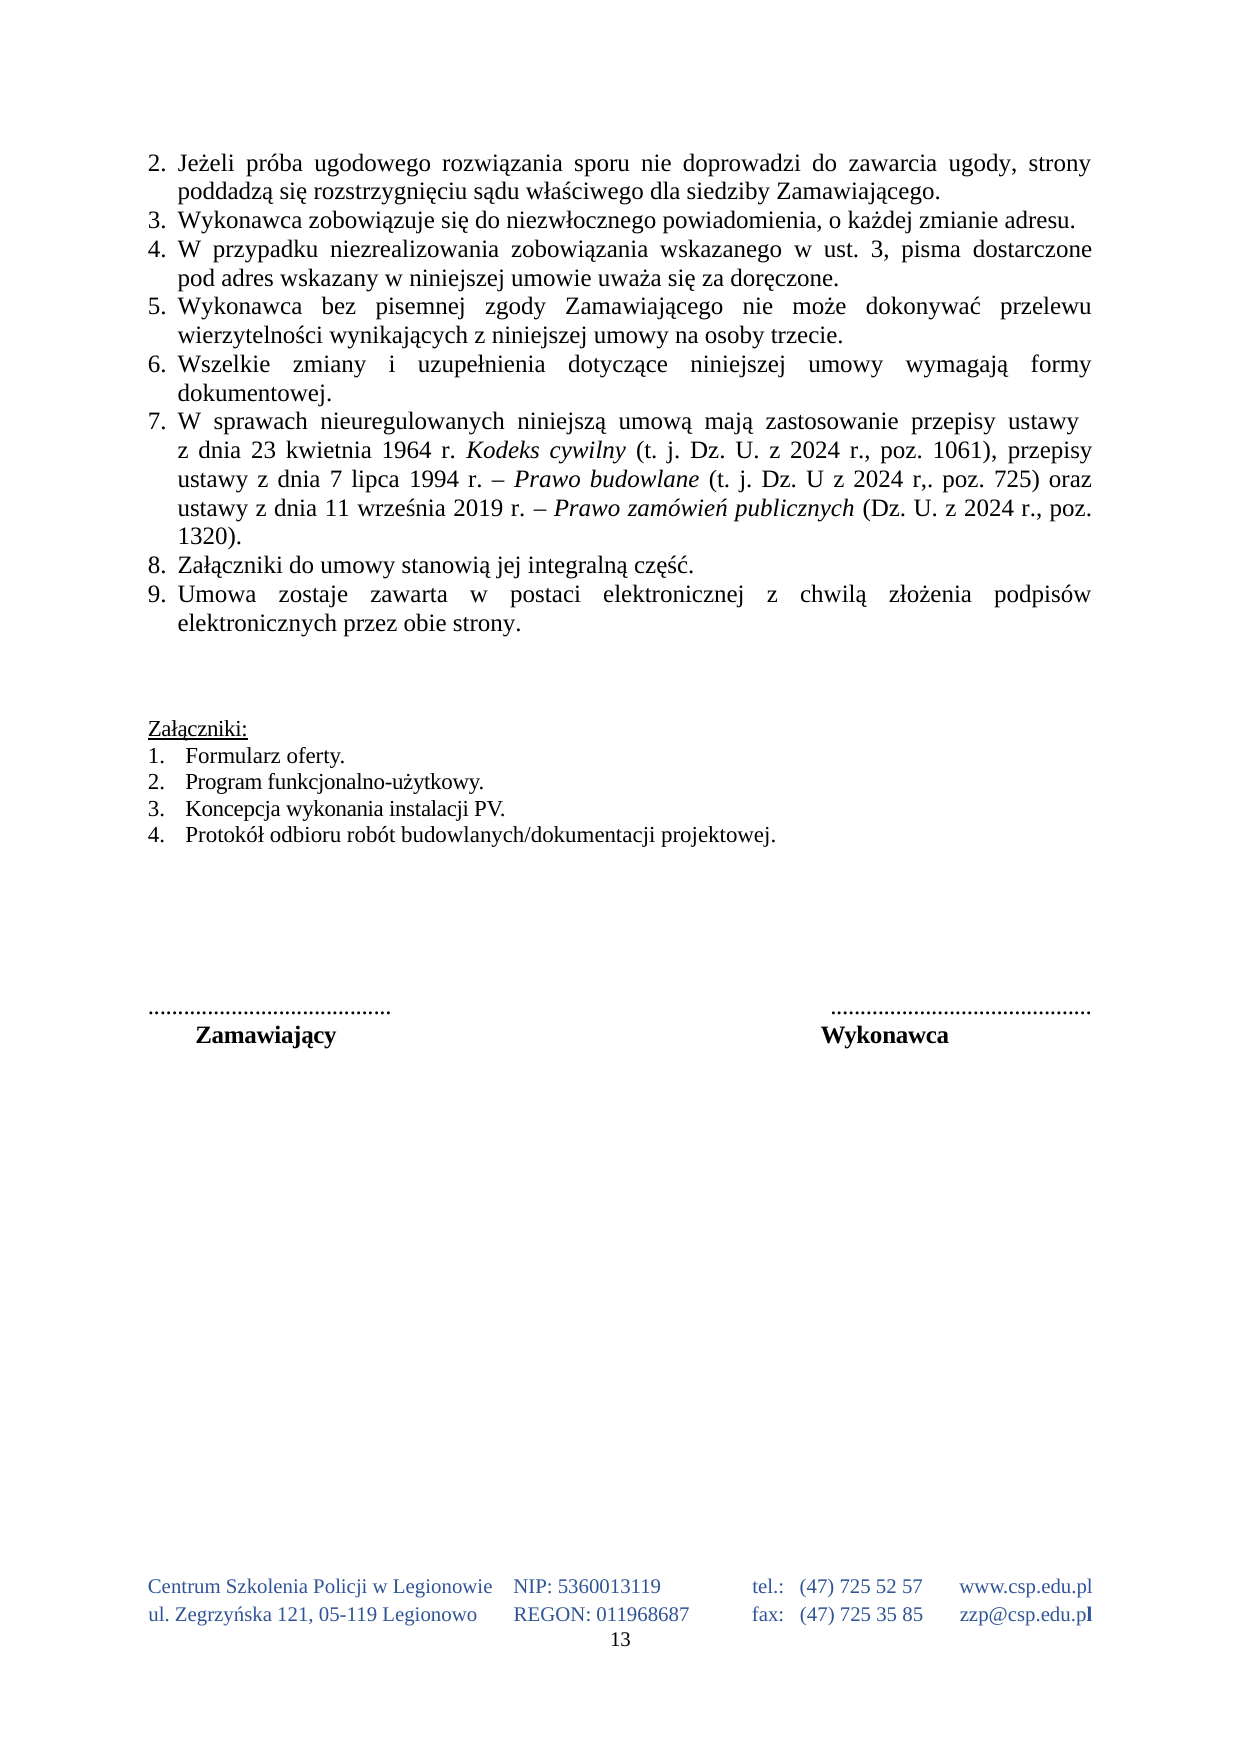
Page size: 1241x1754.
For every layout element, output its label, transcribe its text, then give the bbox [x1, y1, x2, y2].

text 8. Załączniki do umowy stanowią jej integralną część. [148, 550, 1092, 579]
text 4. W przypadku niezrealizowania zobowiązania wskazanego w ust. 3, pisma dostarczone pod adres wskazany w niniejszej umowie uważa się za doręczone. [148, 234, 1092, 291]
text 7. W sprawach nieuregulowanych niniejszą umową mają zastosowanie przepisy ustawy z dnia 23 kwietnia 1964 r. Kodeks cywilny (t. j. Dz. U. z 2024 r., poz. 1061), przepisy ustawy z dnia 7 lipca 1994 r. – Prawo budowlane (t. j. Dz. U z 2024 r,. poz. 725) oraz ustawy z dnia 11 września 2019 r. – Prawo zamówień publicznych (Dz. U. z 2024 r., poz. 1320). [148, 406, 1092, 550]
text Załączniki: [148, 716, 1092, 742]
text 5. Wykonawca bez pisemnej zgody Zamawiającego nie może dokonywać przelewu wierzytelności wynikających z niniejszej umowy na osoby trzecie. [148, 291, 1092, 349]
text 2. Jeżeli próba ugodowego rozwiązania sporu nie doprowadzi do zawarcia ugody, strony poddadzą się rozstrzygnięciu sądu właściwego dla siedziby Zamawiającego. [148, 148, 1092, 205]
text 3. Wykonawca zobowiązuje się do niezwłocznego powiadomienia, o każdej zmianie adresu. [148, 205, 1092, 234]
text ......................................... ............................................ Zamawiający Wykonawca [148, 991, 1092, 1048]
list Koncepcja wykonania instalacji PV. [148, 794, 1092, 821]
list Program funkcjonalno-użytkowy. [148, 768, 1092, 794]
list Formularz oferty. [148, 742, 1092, 768]
text 9. Umowa zostaje zawarta w postaci elektronicznej z chwilą złożenia podpisów elektronicznych przez obie strony. [148, 579, 1092, 636]
list Protokół odbioru robót budowlanych/dokumentacji projektowej. [148, 821, 1092, 847]
text 6. Wszelkie zmiany i uzupełnienia dotyczące niniejszej umowy wymagają formy dokumentowej. [148, 349, 1092, 406]
